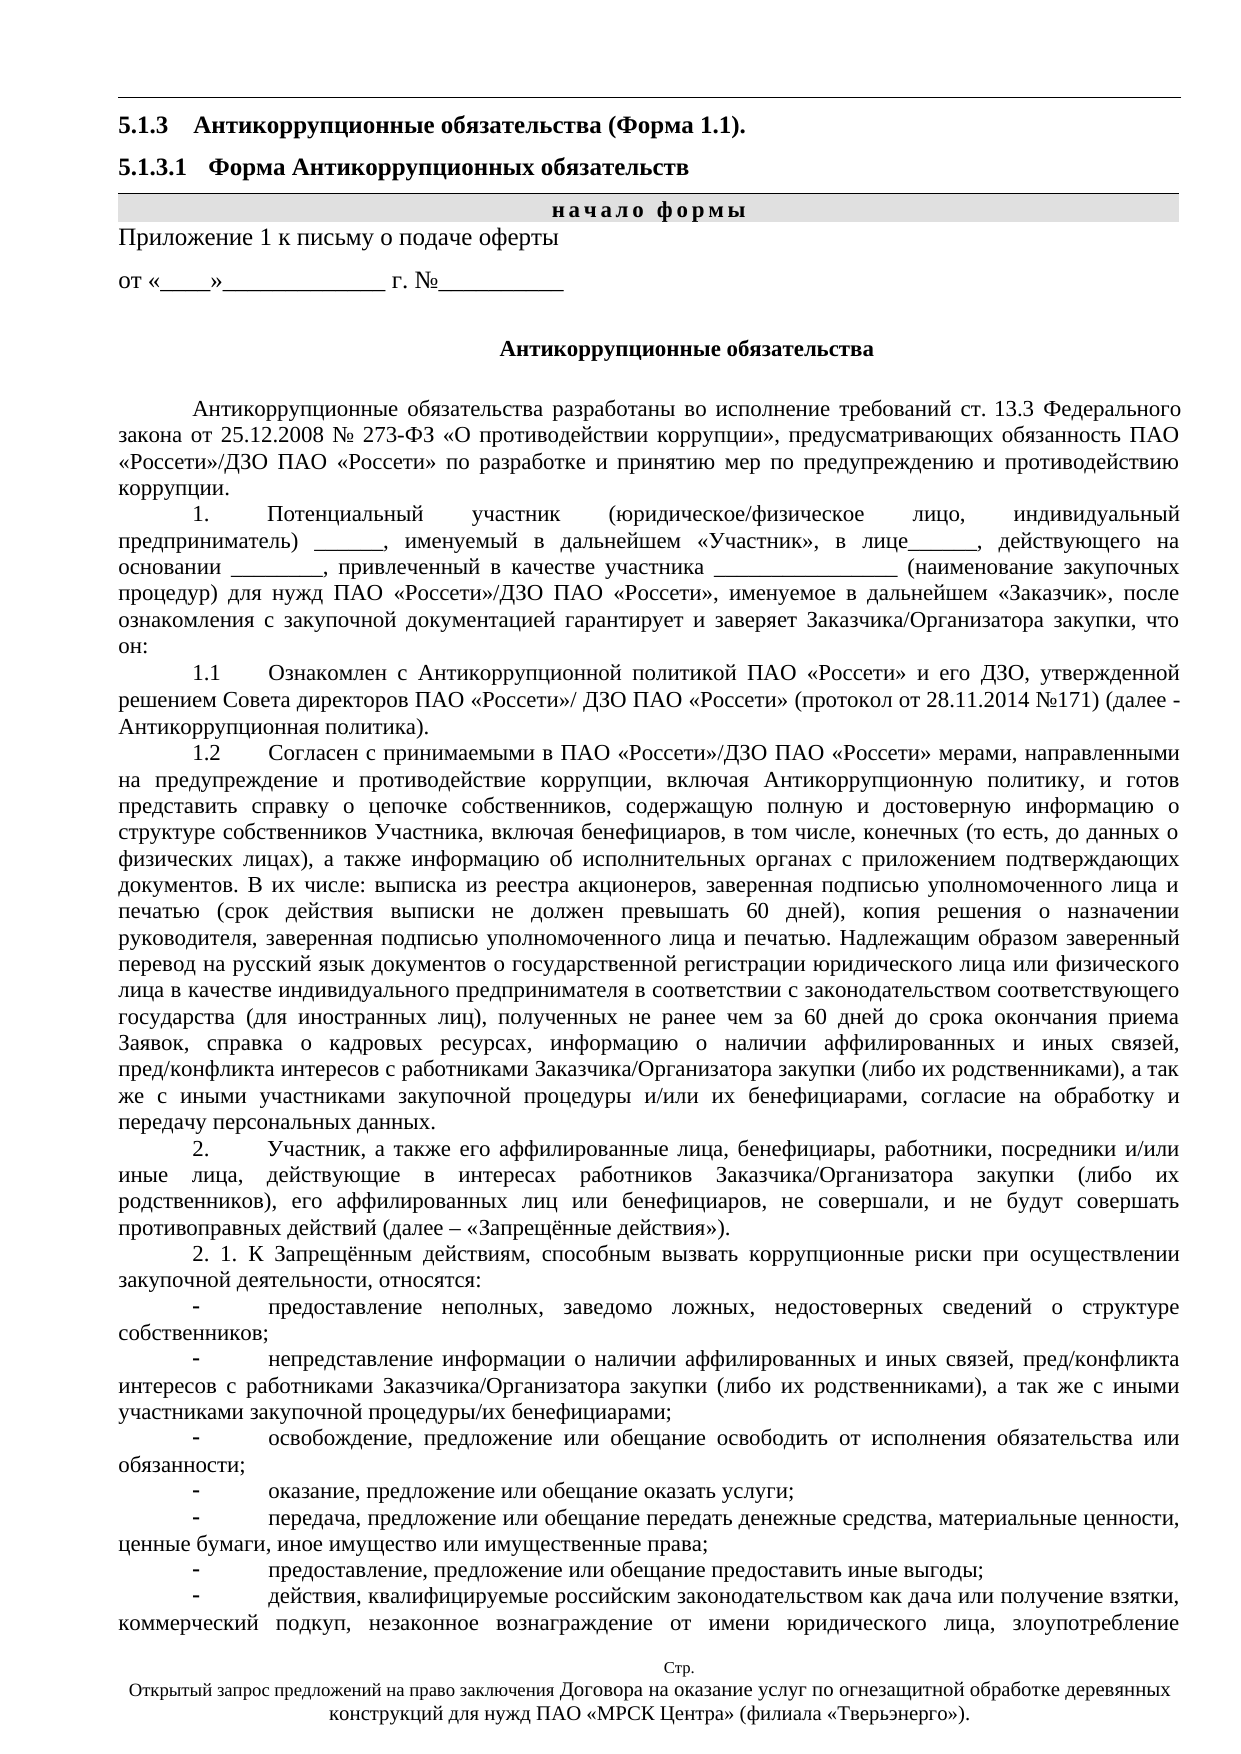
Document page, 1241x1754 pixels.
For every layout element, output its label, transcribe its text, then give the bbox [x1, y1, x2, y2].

list Потенциальный участник (юридическое/физическое лицо, индивидуальный предприниматель) ______, именуемый в дальнейшем «Участник», в лице______, действующего на основании ________, привлеченный в качестве участника ________________ (наименование закупочных процедур) для нужд ПАО «Россети»/ДЗО ПАО «Россети», именуемое в дальнейшем «Заказчик», после ознакомления с закупочной документацией гарантирует и заверяет Заказчика/Организатора закупки, что он: [118, 500, 1181, 658]
list предоставление неполных, заведомо ложных, недостоверных сведений о структуре собственников; [118, 1293, 1181, 1345]
text начало формы [118, 194, 1179, 222]
list предоставление, предложение или обещание предоставить иные выгоды; [118, 1556, 1181, 1583]
list Согласен с принимаемыми в ПАО «Россети»/ДЗО ПАО «Россети» мерами, направленными на предупреждение и противодействие коррупции, включая Антикоррупционную политику, и готов представить справку о цепочке собственников, содержащую полную и достоверную информацию о структуре собственников Участника, включая бенефициаров, в том числе, конечных (то есть, до данных о физических лицах), а также информацию об исполнительных органах с приложением подтверждающих документов. В их числе: выписка из реестра акционеров, заверенная подписью уполномоченного лица и печатью (срок действия выписки не должен превышать 60 дней), копия решения о назначении руководителя, заверенная подписью уполномоченного лица и печатью. Надлежащим образом заверенный перевод на русский язык документов о государственной регистрации юридического лица или физического лица в качестве индивидуального предпринимателя в соответствии с законодательством соответствующего государства (для иностранных лиц), полученных не ранее чем за 60 дней до срока окончания приема Заявок, справка о кадровых ресурсах, информацию о наличии аффилированных и иных связей, пред/конфликта интересов с работниками Заказчика/Организатора закупки (либо их родственниками), а так же с иными участниками закупочной процедуры и/или их бенефициарами, согласие на обработку и передачу персональных данных. [118, 739, 1181, 1134]
text Приложение 1 к письму о подаче оферты [118, 222, 1181, 251]
list освобождение, предложение или обещание освободить от исполнения обязательства или обязанности; [118, 1424, 1181, 1477]
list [118, 1583, 1181, 1635]
text 1.1 Ознакомлен с Антикоррупционной политикой ПАО «Россети» и его ДЗО, утвержденной решением Совета директоров ПАО «Россети»/ ДЗО ПАО «Россети» (протокол от 28.11.2014 №171) (далее - Антикоррупционная политика). [118, 658, 1181, 739]
subtitle Форма Антикоррупционных обязательств [118, 152, 1181, 181]
list оказание, предложение или обещание оказать услуги; [118, 1477, 1181, 1503]
text Антикоррупционные обязательства разработаны во исполнение требований ст. 13.3 Федерального закона от 25.12.2008 № 273-ФЗ «О противодействии коррупции», предусматривающих обязанность ПАО «Россети»/ДЗО ПАО «Россети» по разработке и принятию мер по предупреждению и противодействию коррупции. [118, 395, 1181, 500]
text от «____»_____________ г. №__________ [118, 266, 1181, 294]
list передача, предложение или обещание передать денежные средства, материальные ценности, ценные бумаги, иное имущество или имущественные права; [118, 1503, 1181, 1556]
text 2. 1. К Запрещённым действиям, способным вызвать коррупционные риски при осуществлении закупочной деятельности, относятся: [118, 1240, 1181, 1293]
list непредставление информации о наличии аффилированных и иных связей, пред/конфликта интересов с работниками Заказчика/Организатора закупки (либо их родственниками), а так же с иными участниками закупочной процедуры/их бенефициарами; [118, 1345, 1181, 1424]
text Антикоррупционные обязательства [118, 335, 1181, 361]
list Участник, а также его аффилированные лица, бенефициары, работники, посредники и/или иные лица, действующие в интересах работников Заказчика/Организатора закупки (либо их родственников), его аффилированных лиц или бенефициаров, не совершали, и не будут совершать противоправных действий (далее – «Запрещённые действия»). [118, 1134, 1181, 1240]
subtitle Антикоррупционные обязательства (Форма 1.1). [118, 111, 1181, 139]
